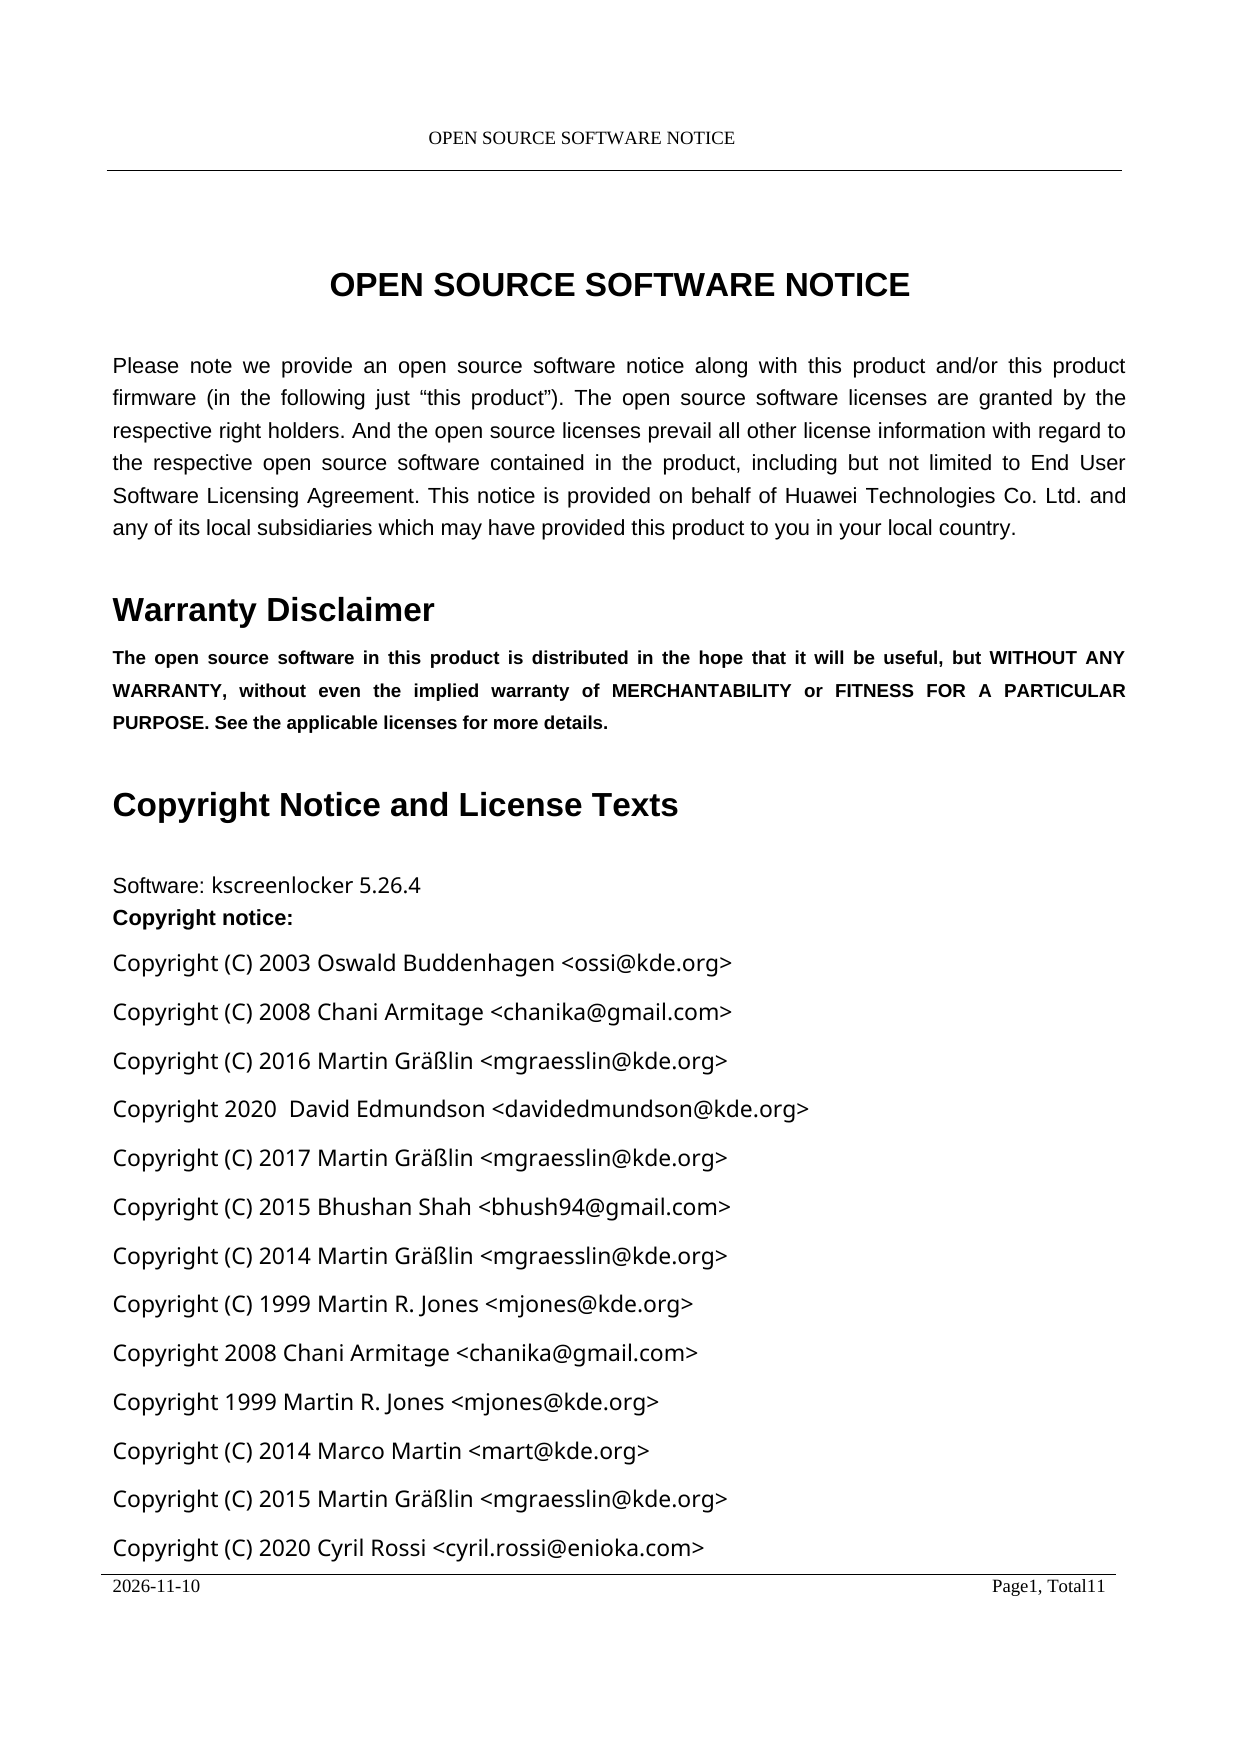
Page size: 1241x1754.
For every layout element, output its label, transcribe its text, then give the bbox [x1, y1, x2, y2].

text Copyright Notice and License Texts [112, 771, 1128, 836]
text Warranty Disclaimer [112, 576, 1128, 641]
text Software: kscreenlocker 5.26.4 [112, 869, 1128, 901]
text Copyright notice: [112, 901, 1128, 934]
text OPEN SOURCE SOFTWARE NOTICE [112, 251, 1128, 316]
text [112, 947, 1128, 1564]
text The open source software in this product is distributed in the hope that it will be useful, but WITHOUT ANY WARRANTY, without even the implied warranty of MERCHANTABILITY or FITNESS FOR A PARTICULAR PURPOSE. See the applicable licenses for more details. [112, 641, 1128, 739]
text Please note we provide an open source software notice along with this product and/or this product firmware (in the following just “this product”). The open source software licenses are granted by the respective right holders. And the open source licenses prevail all other license information with regard to the respective open source software contained in the product, including but not limited to End User Software Licensing Agreement. This notice is provided on behalf of Huawei Technologies Co. Ltd. and any of its local subsidiaries which may have provided this product to you in your local country. [112, 349, 1128, 544]
